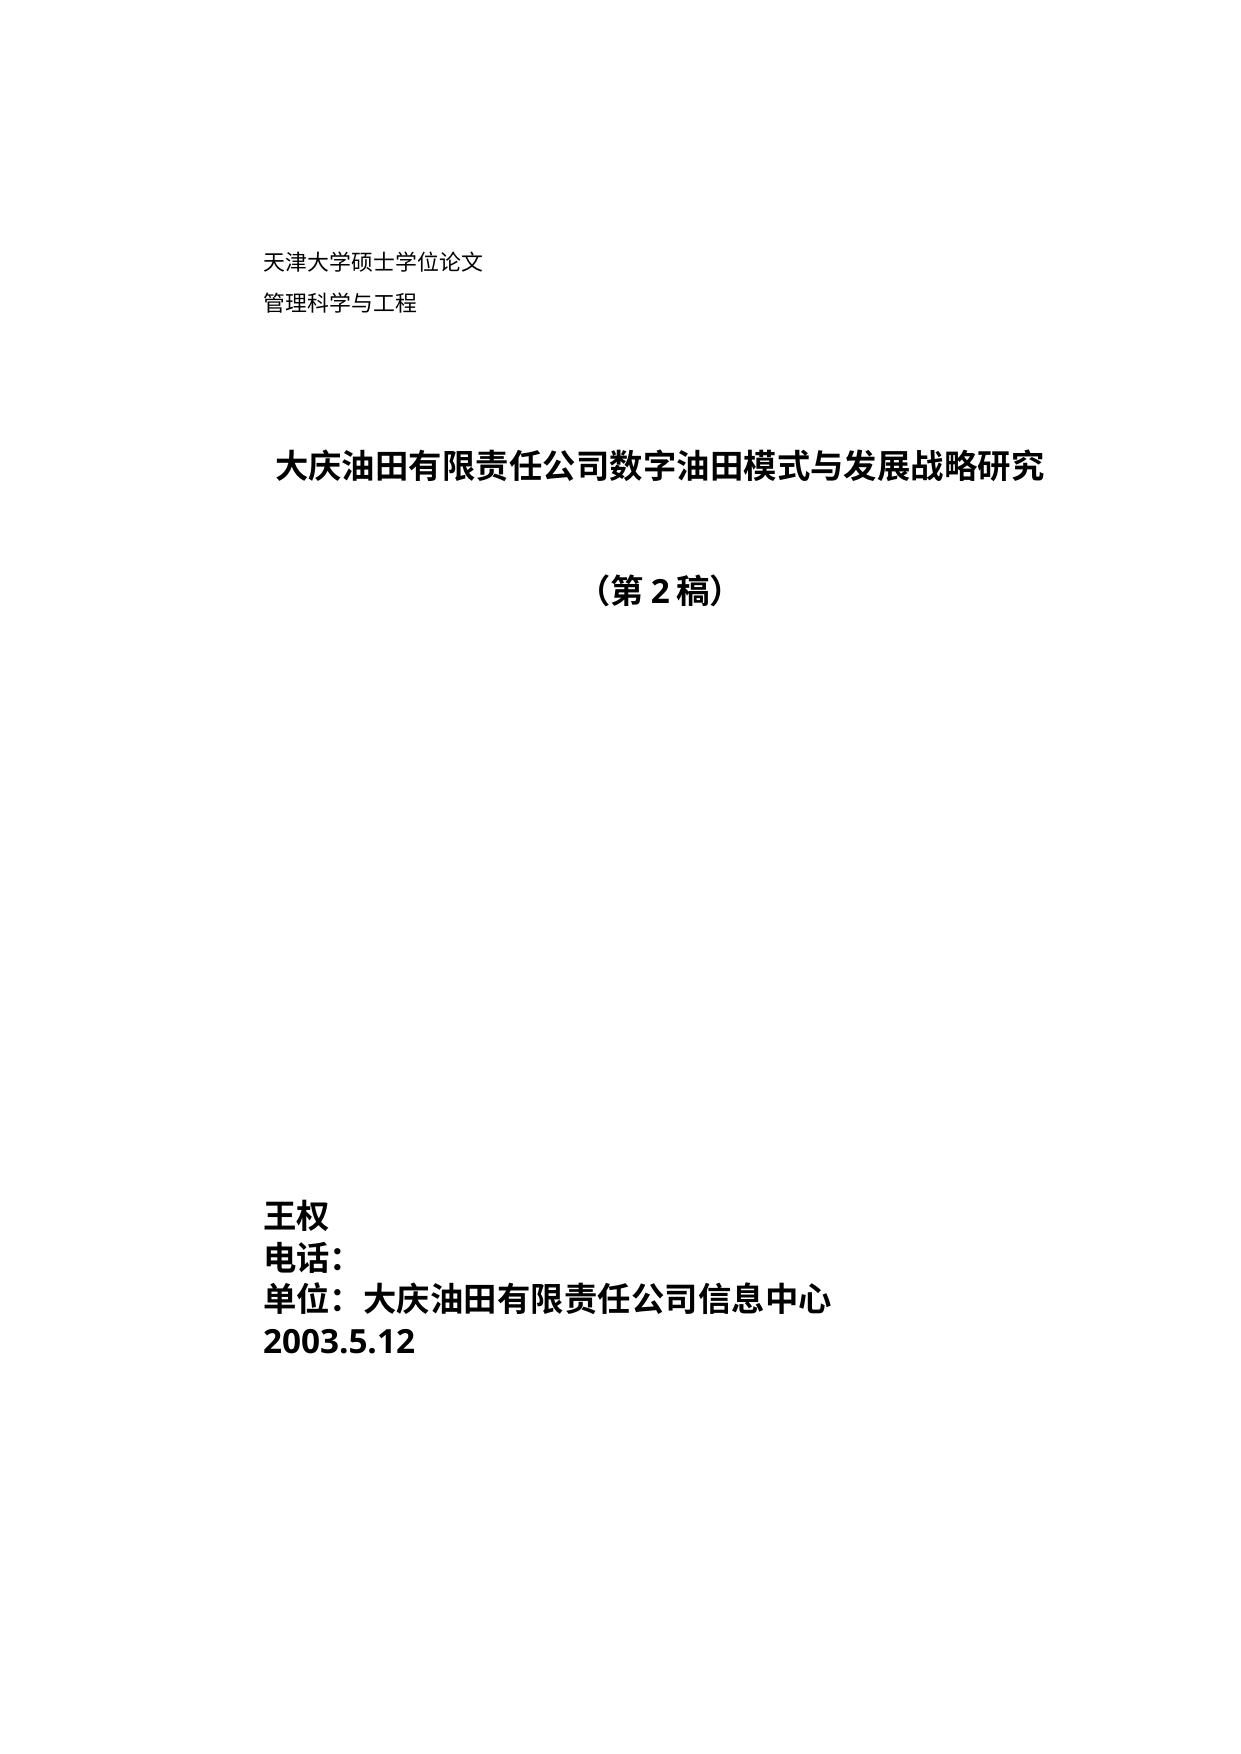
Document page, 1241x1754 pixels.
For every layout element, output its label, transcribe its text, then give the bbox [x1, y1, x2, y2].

text 管理科学与工程 [207, 278, 1057, 320]
text 王权 [207, 1195, 1057, 1237]
text 2003.5.12 [207, 1320, 1057, 1362]
text 电话： [207, 1237, 1057, 1278]
text 天津大学硕士学位论文 [207, 237, 1057, 278]
text 大庆油田有限责任公司数字油田模式与发展战略研究 [207, 445, 1057, 487]
text （第2稿） [207, 570, 1057, 612]
text 单位：大庆油田有限责任公司信息中心 [207, 1278, 1057, 1320]
